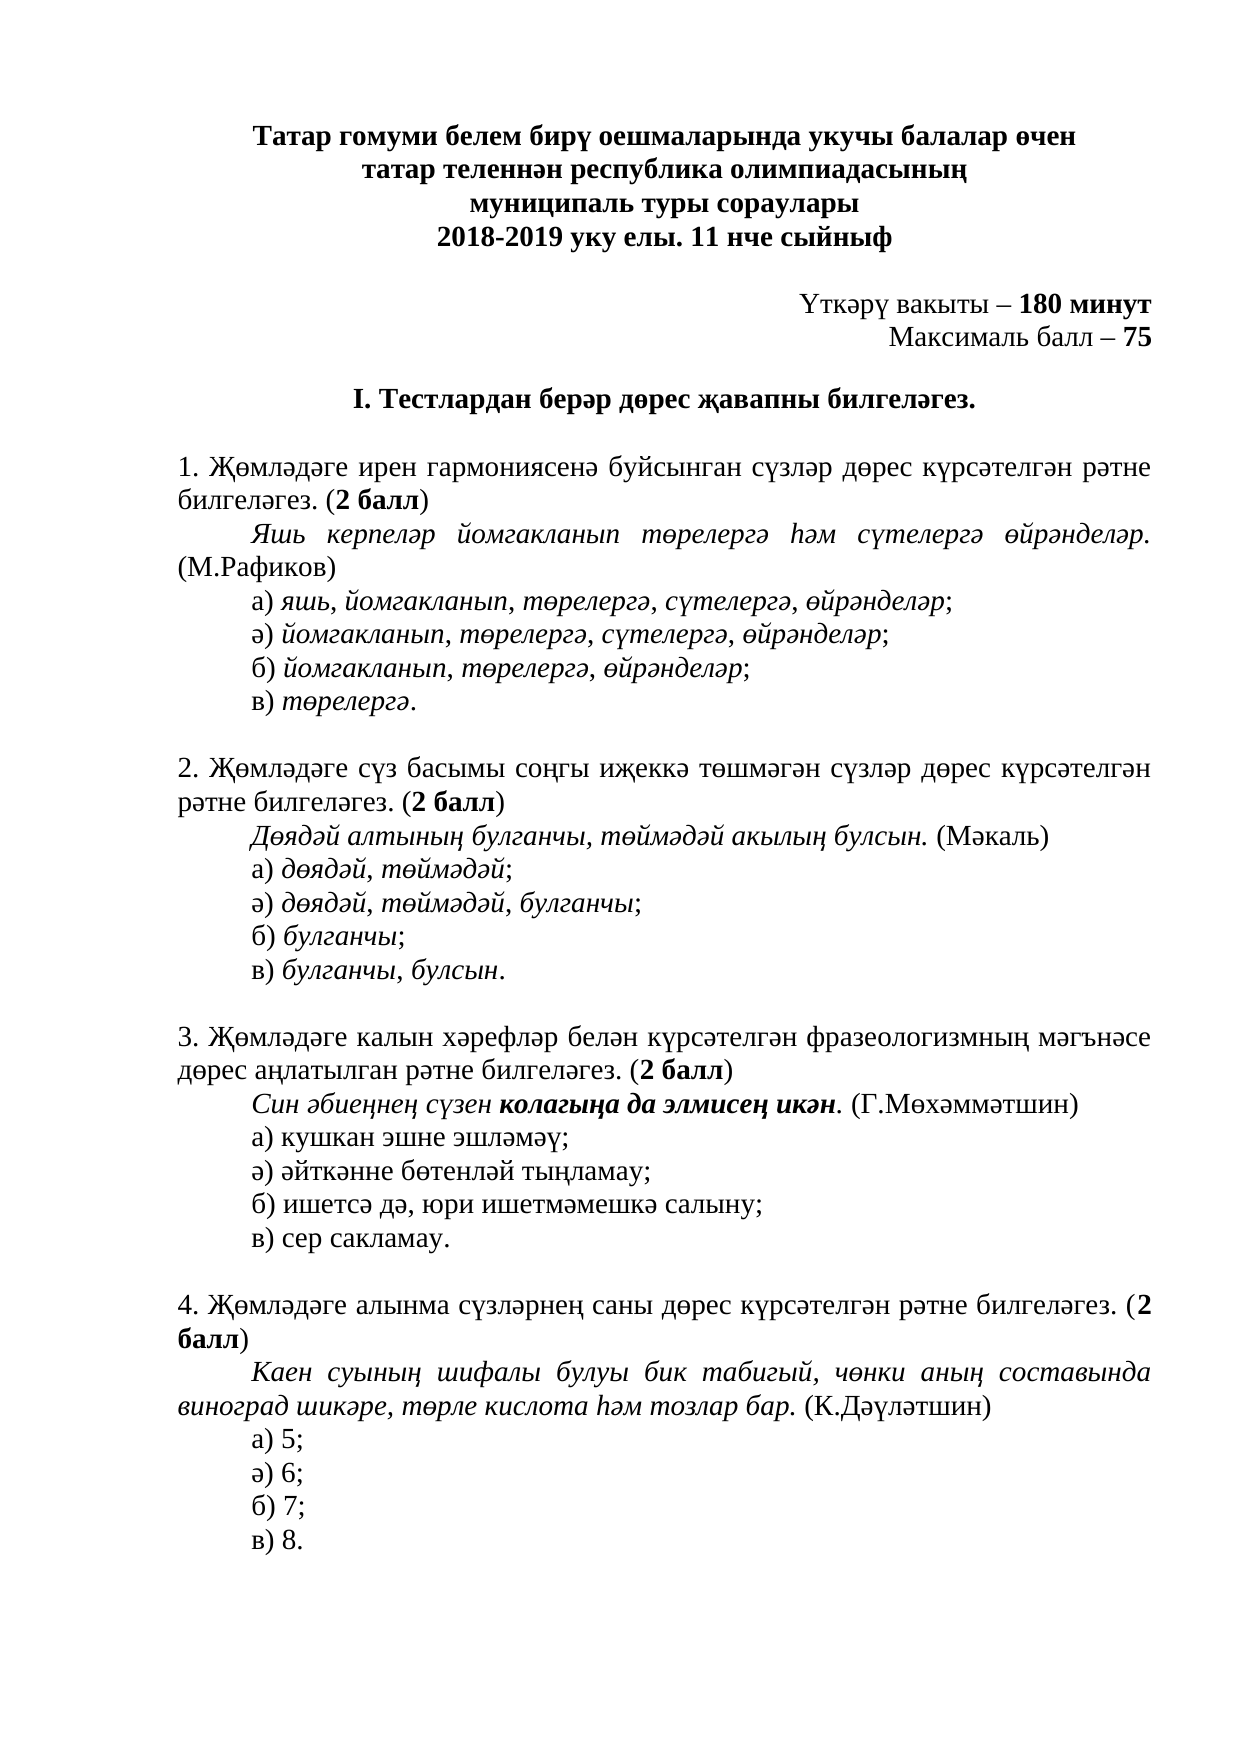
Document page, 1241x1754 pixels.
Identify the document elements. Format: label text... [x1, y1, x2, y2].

text I. Тестлардан берәр дөрес җавапны билгеләгез. [177, 382, 1152, 415]
text 3. Җөмләдәге калын хәрефләр белән күрсәтелгән фразеологизмның мәгънәсе дөрес аңлатылган рәтне билгеләгез. (2 балл) [177, 1019, 1152, 1086]
text муниципаль туры сораулары [177, 185, 1152, 219]
text ә) әйткәнне бөтенләй тыңламау; [177, 1153, 1152, 1187]
text ә) дөядәй, төймәдәй, булганчы; [177, 885, 1152, 918]
text Дөядәй алтының булганчы, төймәдәй акылың булсын. (Мәкаль) [177, 818, 1152, 851]
text 4. Җөмләдәге алынма сүзләрнең саны дөрес күрсәтелгән рәтне билгеләгез. (2 балл) [177, 1287, 1152, 1354]
text в) булганчы, булсын. [177, 952, 1152, 985]
text а) кушкан эшне эшләмәү; [177, 1119, 1152, 1153]
text ә) 6; [177, 1455, 1152, 1488]
text Максималь балл – 75 [177, 319, 1152, 353]
text Яшь керпеләр йомгакланып төрелергә һәм сүтелергә өйрәнделәр. (М.Рафиков) [177, 516, 1152, 583]
text а) яшь, йомгакланып, төрелергә, сүтелергә, өйрәнделәр; [177, 583, 1152, 616]
text б) булганчы; [177, 918, 1152, 952]
text Син әбиеңнең сүзен колагыңа да элмисең икән. (Г.Мөхәммәтшин) [177, 1086, 1152, 1119]
text б) йомгакланып, төрелергә, өйрәнделәр; [177, 650, 1152, 683]
text а) дөядәй, төймәдәй; [177, 851, 1152, 885]
text в) сер сакламау. [177, 1220, 1152, 1254]
text в) 8. [177, 1522, 1152, 1556]
text татар теленнән республика олимпиадасының [177, 152, 1152, 185]
text 2. Җөмләдәге сүз басымы соңгы иҗеккә төшмәгән сүзләр дөрес күрсәтелгән рәтне билгеләгез. (2 балл) [177, 751, 1152, 818]
text а) 5; [177, 1421, 1152, 1455]
text ә) йомгакланып, төрелергә, сүтелергә, өйрәнделәр; [177, 616, 1152, 650]
text Каен суының шифалы булуы бик табигый, чөнки аның составында виноград шикәре, төрле кислота һәм тозлар бар. (К.Дәүләтшин) [177, 1354, 1152, 1421]
text 1. Җөмләдәге ирен гармониясенә буйсынган сүзләр дөрес күрсәтелгән рәтне билгеләгез. (2 балл) [177, 449, 1152, 516]
text б) 7; [177, 1488, 1152, 1522]
text 2018-2019 уку елы. 11 нче сыйныф [177, 219, 1152, 252]
text б) ишетсә дә, юри ишетмәмешкә салыну; [177, 1187, 1152, 1220]
text в) төрелергә. [177, 683, 1152, 717]
text Үткәрү вакыты – 180 минут [177, 286, 1152, 319]
text Татар гомуми белем бирү оешмаларында укучы балалар өчен [177, 118, 1152, 152]
